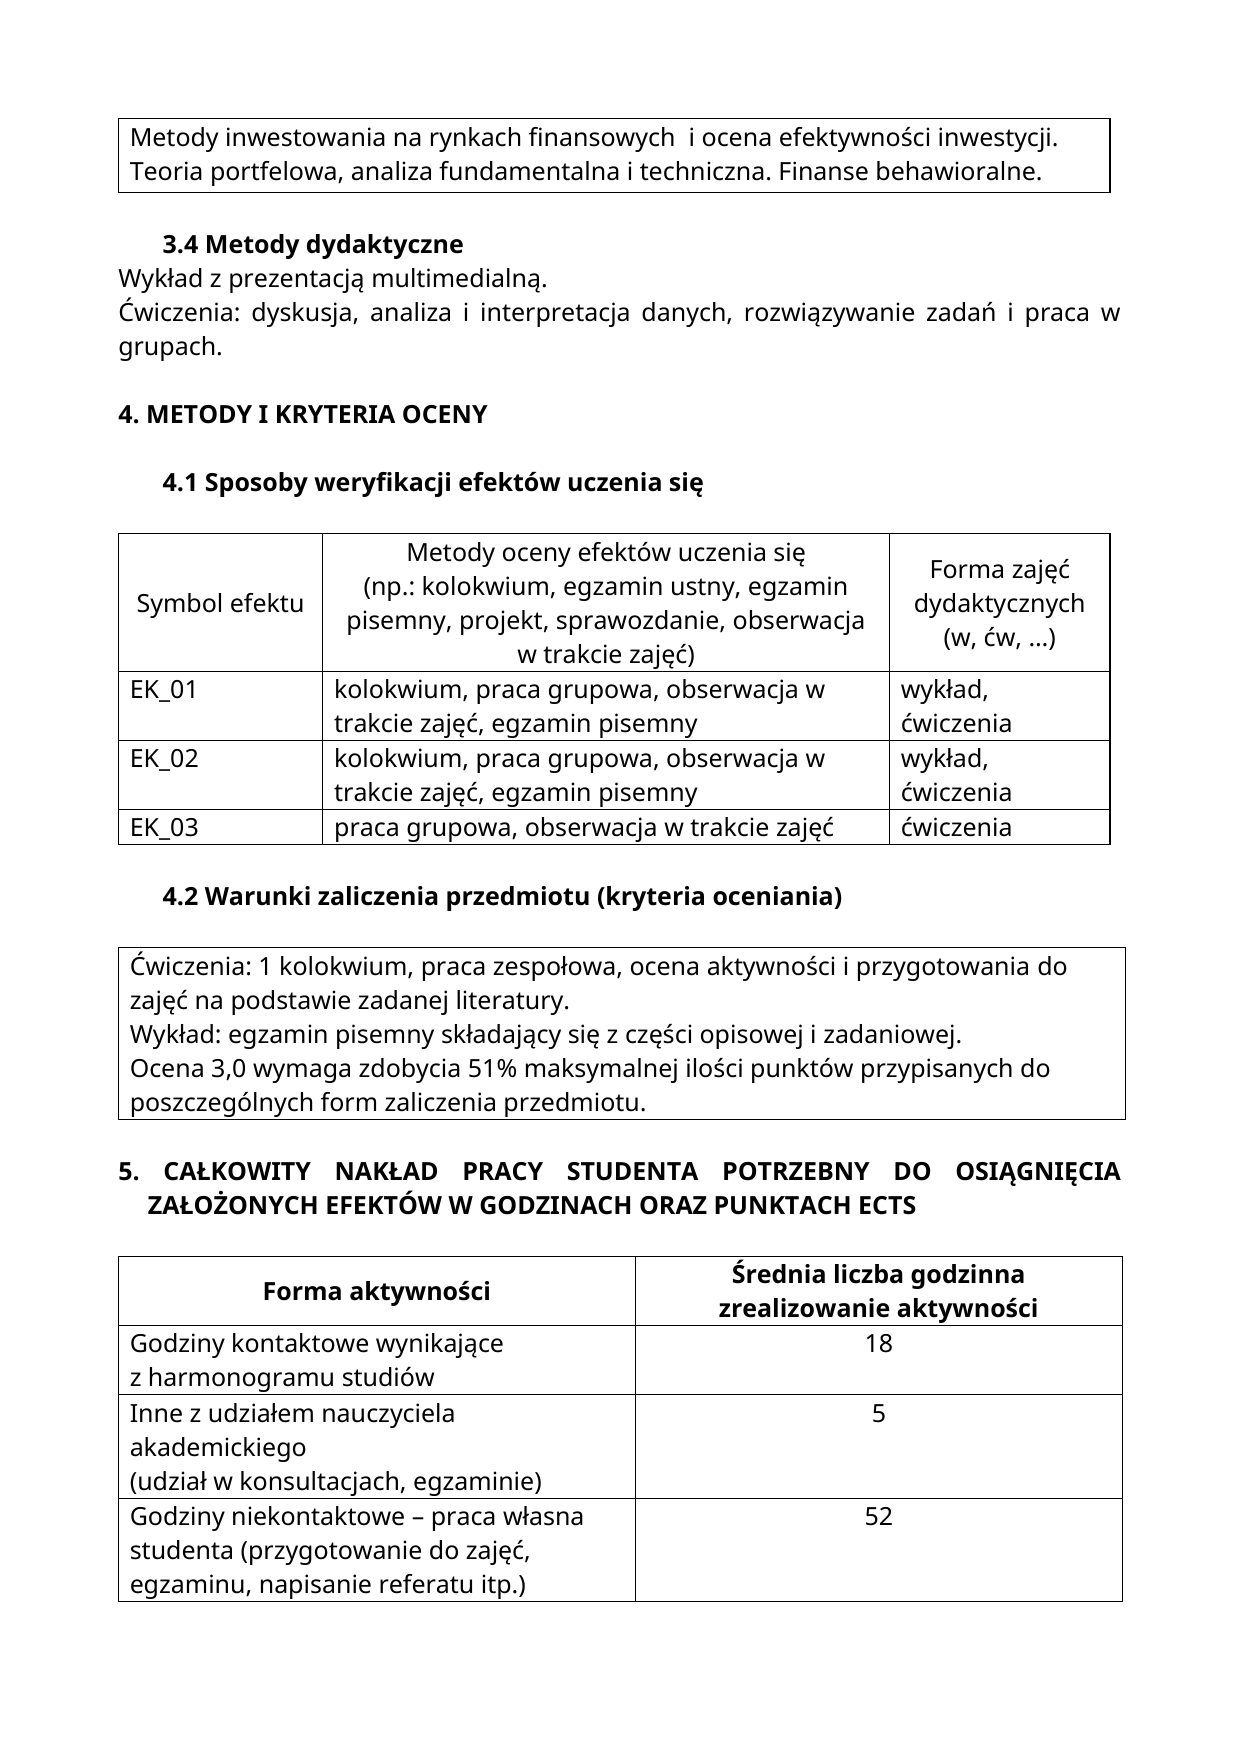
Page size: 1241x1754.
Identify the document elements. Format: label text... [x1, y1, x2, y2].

table_cell Inne z udziałem nauczyciela akademickiego (udział w konsultacjach, egzaminie) [119, 1395, 635, 1497]
table_cell Metody inwestowania na rynkach finansowych i ocena efektywności inwestycji. Teoria portfelowa, analiza fundamentalna i techniczna. Finanse behawioralne. [119, 119, 1109, 192]
text 4. METODY I KRYTERIA OCENY [118, 397, 1122, 431]
table_header Średnia liczba godzinna zrealizowanie aktywności [636, 1257, 1122, 1325]
text Ćwiczenia: dyskusja, analiza i interpretacja danych, rozwiązywanie zadań i praca w grupach. [118, 295, 1122, 363]
table_cell ćwiczenia [890, 810, 1109, 844]
table_header Forma zajęć dydaktycznych (w, ćw, …) [890, 534, 1109, 671]
table_cell EK_01 [119, 672, 322, 740]
table_header Metody oceny efektów uczenia się (np.: kolokwium, egzamin ustny, egzamin pisemny, projekt, sprawozdanie, obserwacja w trakcie zajęć) [323, 534, 889, 671]
table_cell praca grupowa, obserwacja w trakcie zajęć [323, 810, 889, 844]
table_cell 18 [636, 1326, 1122, 1394]
table_cell wykład, ćwiczenia [890, 741, 1109, 809]
table_cell kolokwium, praca grupowa, obserwacja w trakcie zajęć, egzamin pisemny [323, 672, 889, 740]
text 4.2 Warunki zaliczenia przedmiotu (kryteria oceniania) [162, 879, 1122, 913]
table_cell kolokwium, praca grupowa, obserwacja w trakcie zajęć, egzamin pisemny [323, 741, 889, 809]
text 5. CAŁKOWITY NAKŁAD PRACY STUDENTA POTRZEBNY DO OSIĄGNIĘCIA ZAŁOŻONYCH EFEKTÓW W GODZINACH ORAZ PUNKTACH ECTS [118, 1154, 1122, 1222]
table_cell Godziny niekontaktowe – praca własna studenta (przygotowanie do zajęć, egzaminu, napisanie referatu itp.) [119, 1499, 635, 1601]
table_cell 5 [636, 1395, 1122, 1497]
table_header Ćwiczenia: 1 kolokwium, praca zespołowa, ocena aktywności i przygotowania do zajęć na podstawie zadanej literatury. Wykład: egzamin pisemny składający się z części opisowej i zadaniowej. Ocena 3,0 wymaga zdobycia 51% maksymalnej ilości punktów przypisanych do poszczególnych form zaliczenia przedmiotu. [119, 948, 1125, 1118]
table_cell EK_02 [119, 741, 322, 809]
table_header Symbol efektu [119, 534, 322, 671]
text 4.1 Sposoby weryfikacji efektów uczenia się [162, 465, 1122, 499]
table_cell EK_03 [119, 810, 322, 844]
table_header Forma aktywności [119, 1257, 635, 1325]
text 3.4 Metody dydaktyczne [162, 227, 1122, 261]
text Wykład z prezentacją multimedialną. [118, 261, 1122, 295]
table_cell 52 [636, 1499, 1122, 1601]
table_cell Godziny kontaktowe wynikające z harmonogramu studiów [119, 1326, 635, 1394]
table_cell wykład, ćwiczenia [890, 672, 1109, 740]
